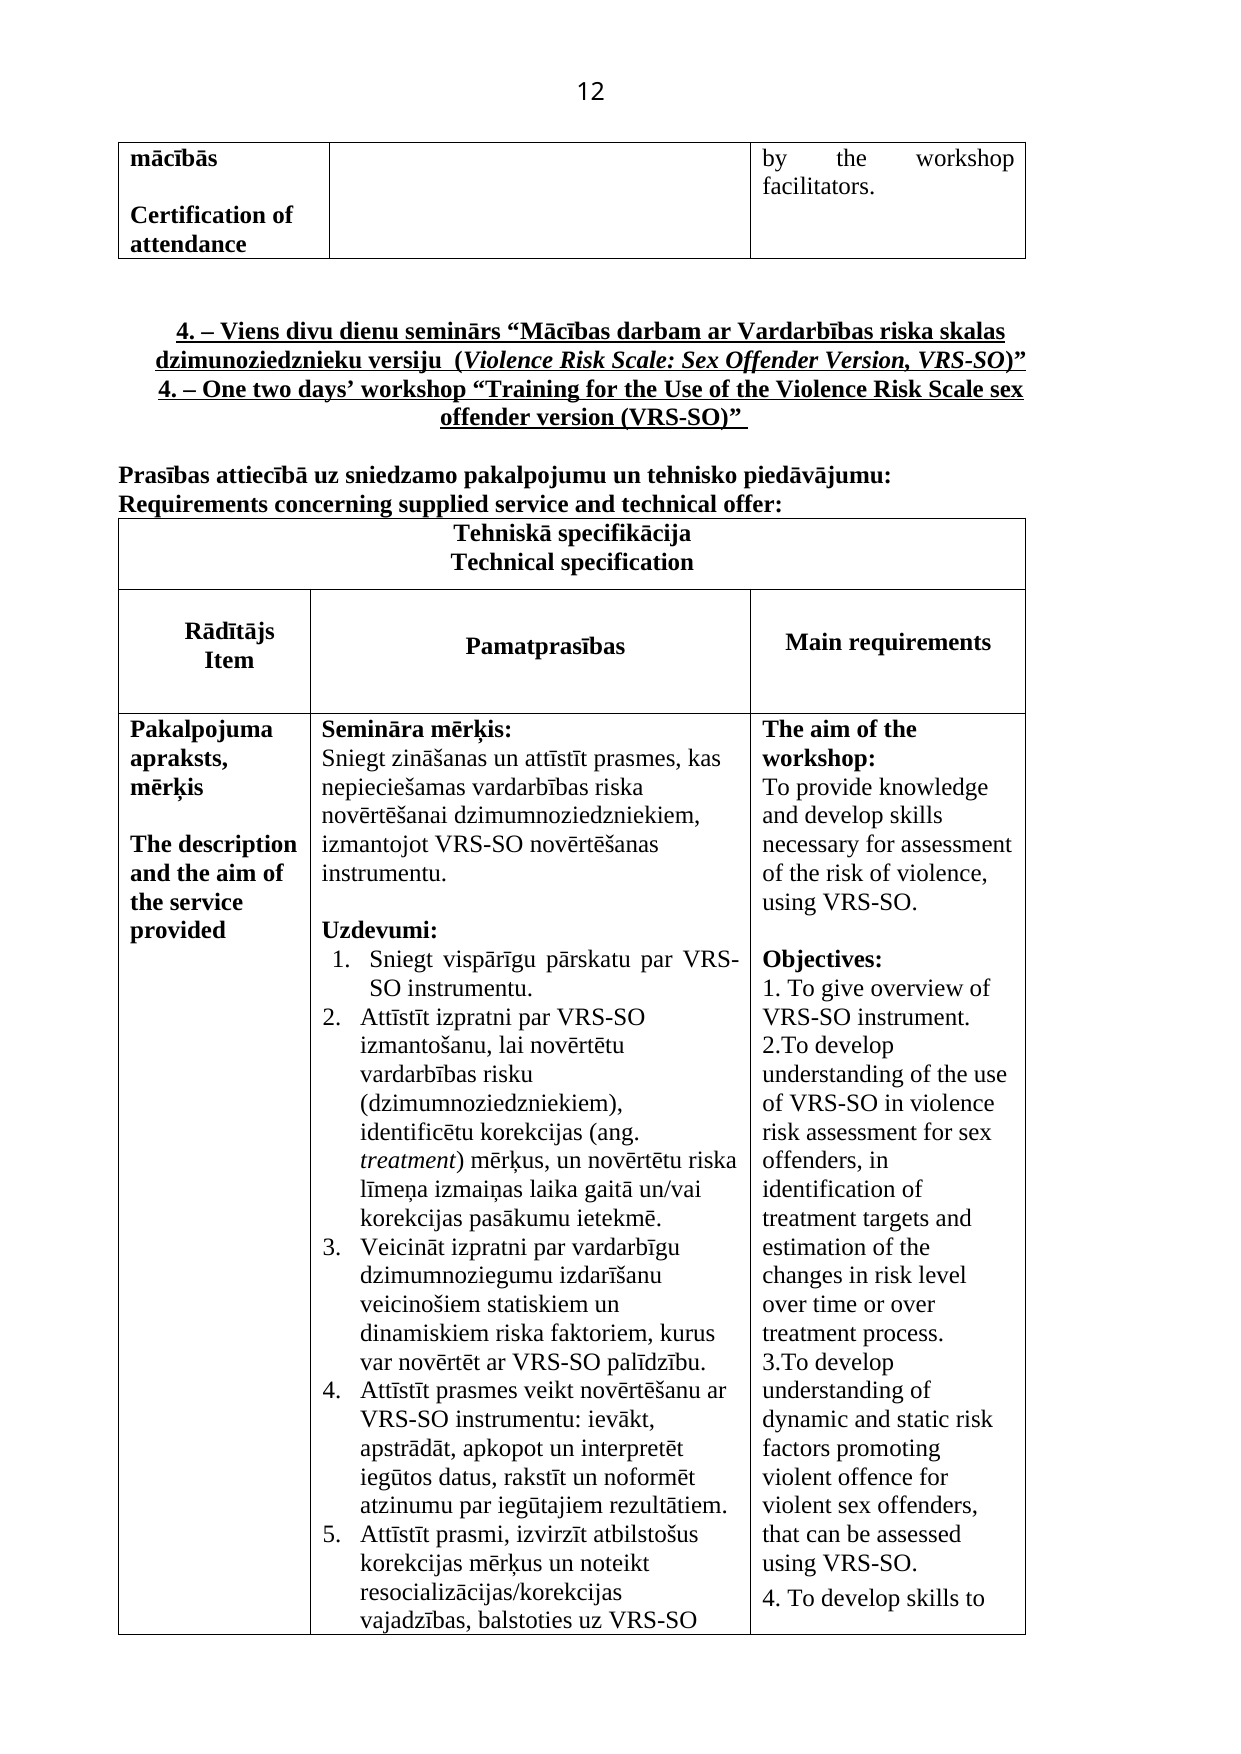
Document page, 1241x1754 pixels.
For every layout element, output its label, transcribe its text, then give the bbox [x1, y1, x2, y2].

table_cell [751, 714, 1025, 1634]
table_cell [119, 143, 329, 258]
text Requirements concerning supplied service and technical offer: [118, 489, 1063, 517]
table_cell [330, 143, 750, 258]
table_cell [119, 714, 310, 1634]
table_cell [311, 714, 750, 1634]
text 4. – Viens divu dienu seminārs “Mācības darbam ar Vardarbības riska skalas dzimunoziedznieku versiju (Violence Risk Scale: Sex Offender Version, VRS-SO)” [118, 316, 1063, 374]
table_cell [751, 143, 1025, 258]
table_header Tehniskā specifikācija Technical specification [119, 519, 1025, 588]
table_cell Rādītājs Item [119, 590, 310, 713]
table_cell Main requirements [751, 590, 1025, 713]
text Prasības attiecībā uz sniedzamo pakalpojumu un tehnisko piedāvājumu: [118, 460, 1063, 489]
table_cell Pamatprasības [311, 590, 750, 713]
text 4. – One two days’ workshop “Training for the Use of the Violence Risk Scale sex offender version (VRS-SO)” [118, 374, 1063, 431]
